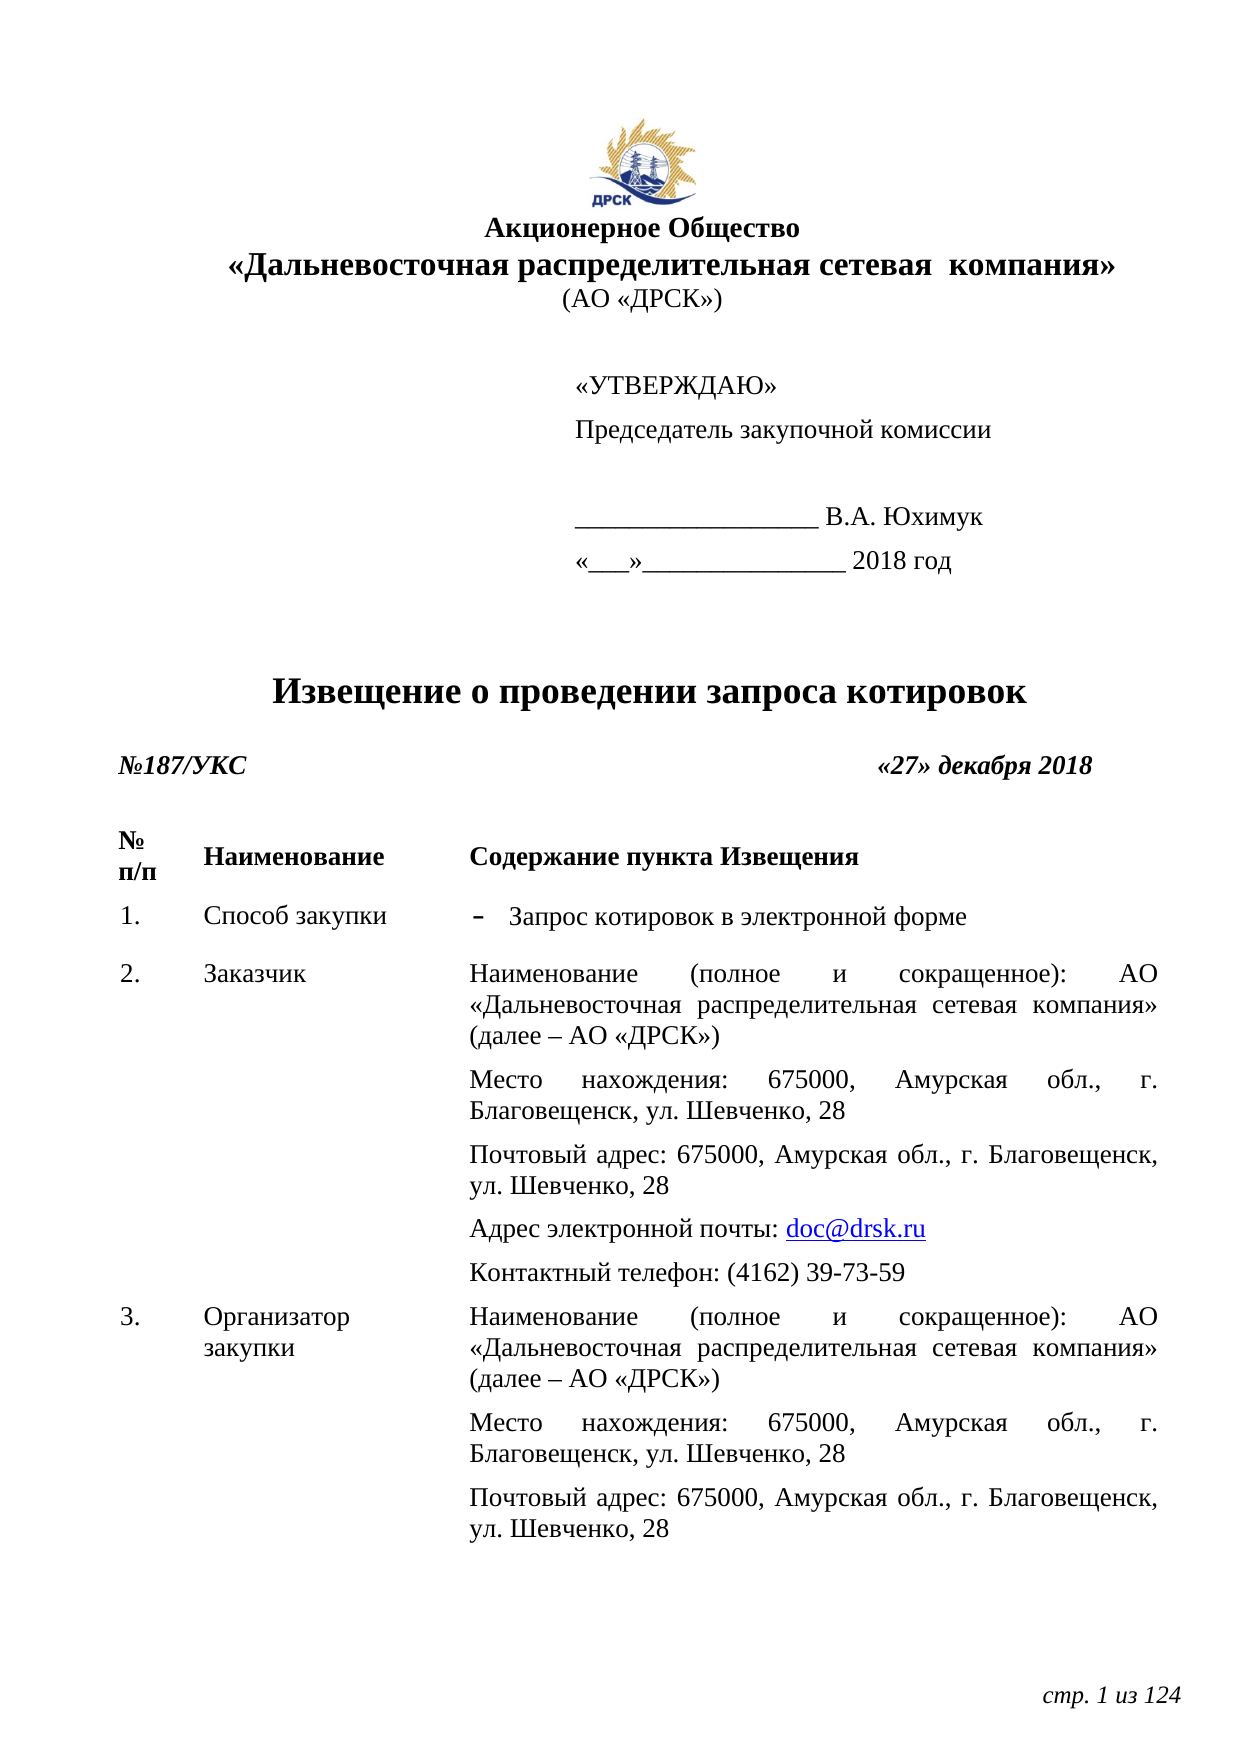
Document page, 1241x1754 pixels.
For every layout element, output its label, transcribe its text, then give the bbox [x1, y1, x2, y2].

text «___»_______________ 2018 год [575, 544, 1181, 575]
table_cell [107, 887, 192, 944]
table_header «27» декабря 2018 [605, 750, 1104, 812]
table_cell [107, 1288, 192, 1543]
text (АО «ДРСК») [118, 282, 1166, 313]
text Акционерное Общество [118, 210, 1166, 244]
text «Дальневосточная распределительная сетевая компания» [118, 244, 1166, 282]
table_cell Запрос котировок в электронной форме [458, 887, 1170, 944]
text Председатель закупочной комиссии [575, 413, 1181, 444]
text «УТВЕРЖДАЮ» [575, 369, 1181, 401]
table_header №187/УКС [107, 750, 605, 812]
table_header Наименование [192, 812, 458, 887]
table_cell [458, 1288, 1170, 1543]
table_cell [107, 945, 192, 1287]
table_cell Наименование (полное и сокращенное): АО «Дальневосточная распределительная сетевая компания» (далее – АО «ДРСК») Место нахождения: 675000, Амурская обл., г. Благовещенск, ул. Шевченко, 28 Почтовый адрес: 675000, Амурская обл., г. Благовещенск, ул. Шевченко, 28 Адрес электронной почты: doc@drsk.ru Контактный телефон: (4162) 39-73-59 [458, 945, 1170, 1287]
table_cell Организатор закупки [192, 1288, 458, 1543]
picture [588, 118, 697, 211]
text __________________ В.А. Юхимук [575, 500, 1181, 532]
table_cell Способ закупки [192, 887, 458, 944]
table_cell Заказчик [192, 945, 458, 1287]
table_header № п/п [107, 812, 192, 887]
text Извещение о проведении запроса котировок [118, 669, 1181, 712]
table_header Содержание пункта Извещения [458, 812, 1170, 887]
